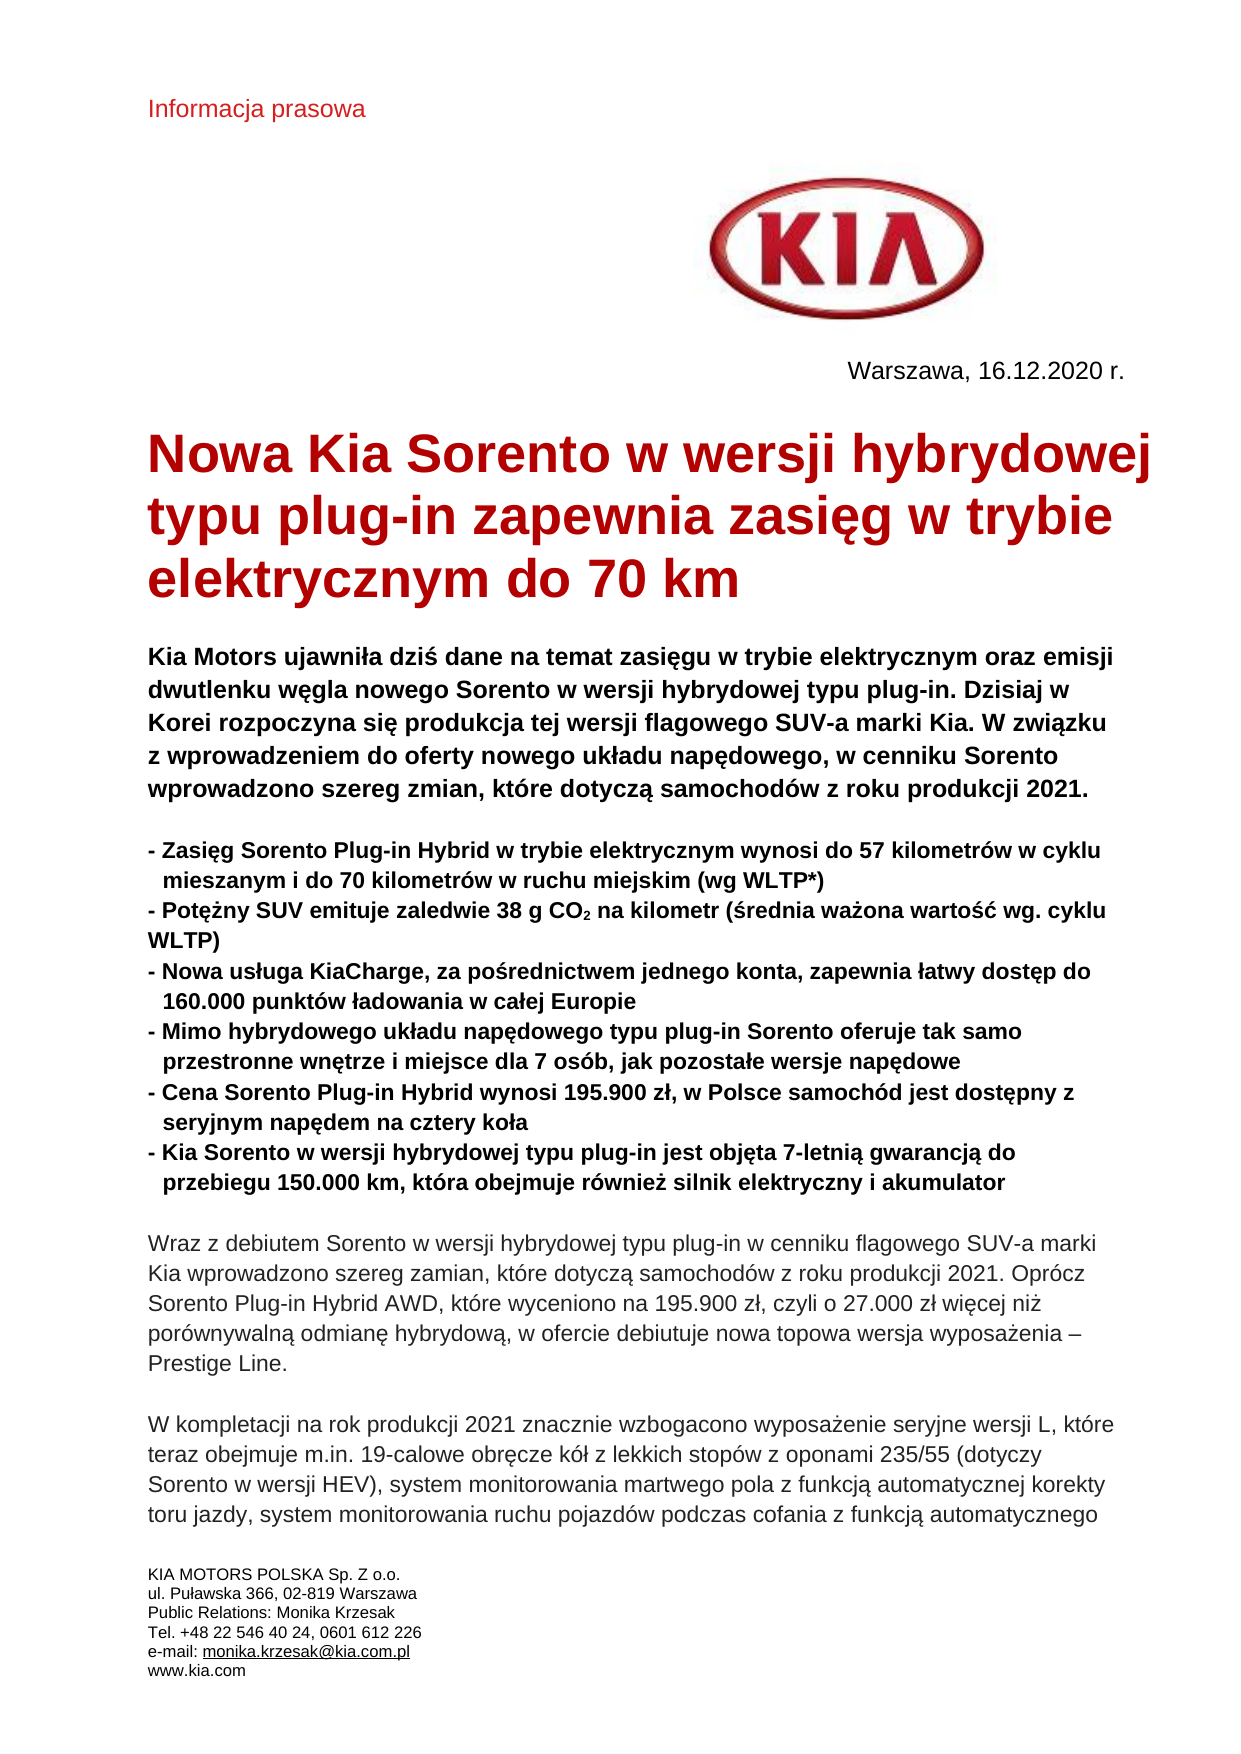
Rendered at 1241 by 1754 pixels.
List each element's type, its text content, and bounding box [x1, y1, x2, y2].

text - Cena Sorento Plug-in Hybrid wynosi 195.900 zł, w Polsce samochód jest dostępny z seryjnym napędem na cztery koła [148, 1078, 1125, 1135]
text - Zasięg Sorento Plug-in Hybrid w trybie elektrycznym wynosi do 57 kilometrów w cyklu mieszanym i do 70 kilometrów w ruchu miejskim (wg WLTP*) [148, 837, 1125, 893]
text - Potężny SUV emituje zaledwie 38 g CO2 na kilometr (średnia ważona wartość wg. cyklu WLTP) [148, 897, 1125, 954]
text - Kia Sorento w wersji hybrydowej typu plug-in jest objęta 7-letnią gwarancją do przebiegu 150.000 km, która obejmuje również silnik elektryczny i akumulator [148, 1139, 1125, 1196]
text Wraz z debiutem Sorento w wersji hybrydowej typu plug-in w cenniku flagowego SUV-a marki Kia wprowadzono szereg zamian, które dotyczą samochodów z roku produkcji 2021. Oprócz Sorento Plug-in Hybrid AWD, które wyceniono na 195.900 zł, czyli o 27.000 zł więcej niż porównywalną odmianę hybrydową, w ofercie debiutuje nowa topowa wersja wyposażenia – Prestige Line. [148, 1229, 1125, 1377]
text - Mimo hybrydowego układu napędowego typu plug-in Sorento oferuje tak samo przestronne wnętrze i miejsce dla 7 osób, jak pozostałe wersje napędowe [148, 1018, 1125, 1075]
text - Nowa usługa KiaCharge, za pośrednictwem jednego konta, zapewnia łatwy dostęp do 160.000 punktów ładowania w całej Europie [148, 958, 1125, 1014]
text Kia Motors ujawniła dziś dane na temat zasięgu w trybie elektrycznym oraz emisji dwutlenku węgla nowego Sorento w wersji hybrydowej typu plug-in. Dzisiaj w Korei rozpoczyna się produkcja tej wersji flagowego SUV-a marki Kia. W związku z wprowadzeniem do oferty nowego układu napędowego, w cenniku Sorento wprowadzono szereg zmian, które dotyczą samochodów z roku produkcji 2021. [148, 642, 1125, 802]
text Informacja prasowa [148, 94, 1125, 122]
text Warszawa, 16.12.2020 r. [664, 356, 1125, 384]
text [148, 1411, 1125, 1528]
picture [663, 159, 1031, 352]
text Nowa Kia Sorento w wersji hybrydowej typu plug-in zapewnia zasięg w trybie elektrycznym do 70 km [148, 422, 1181, 608]
